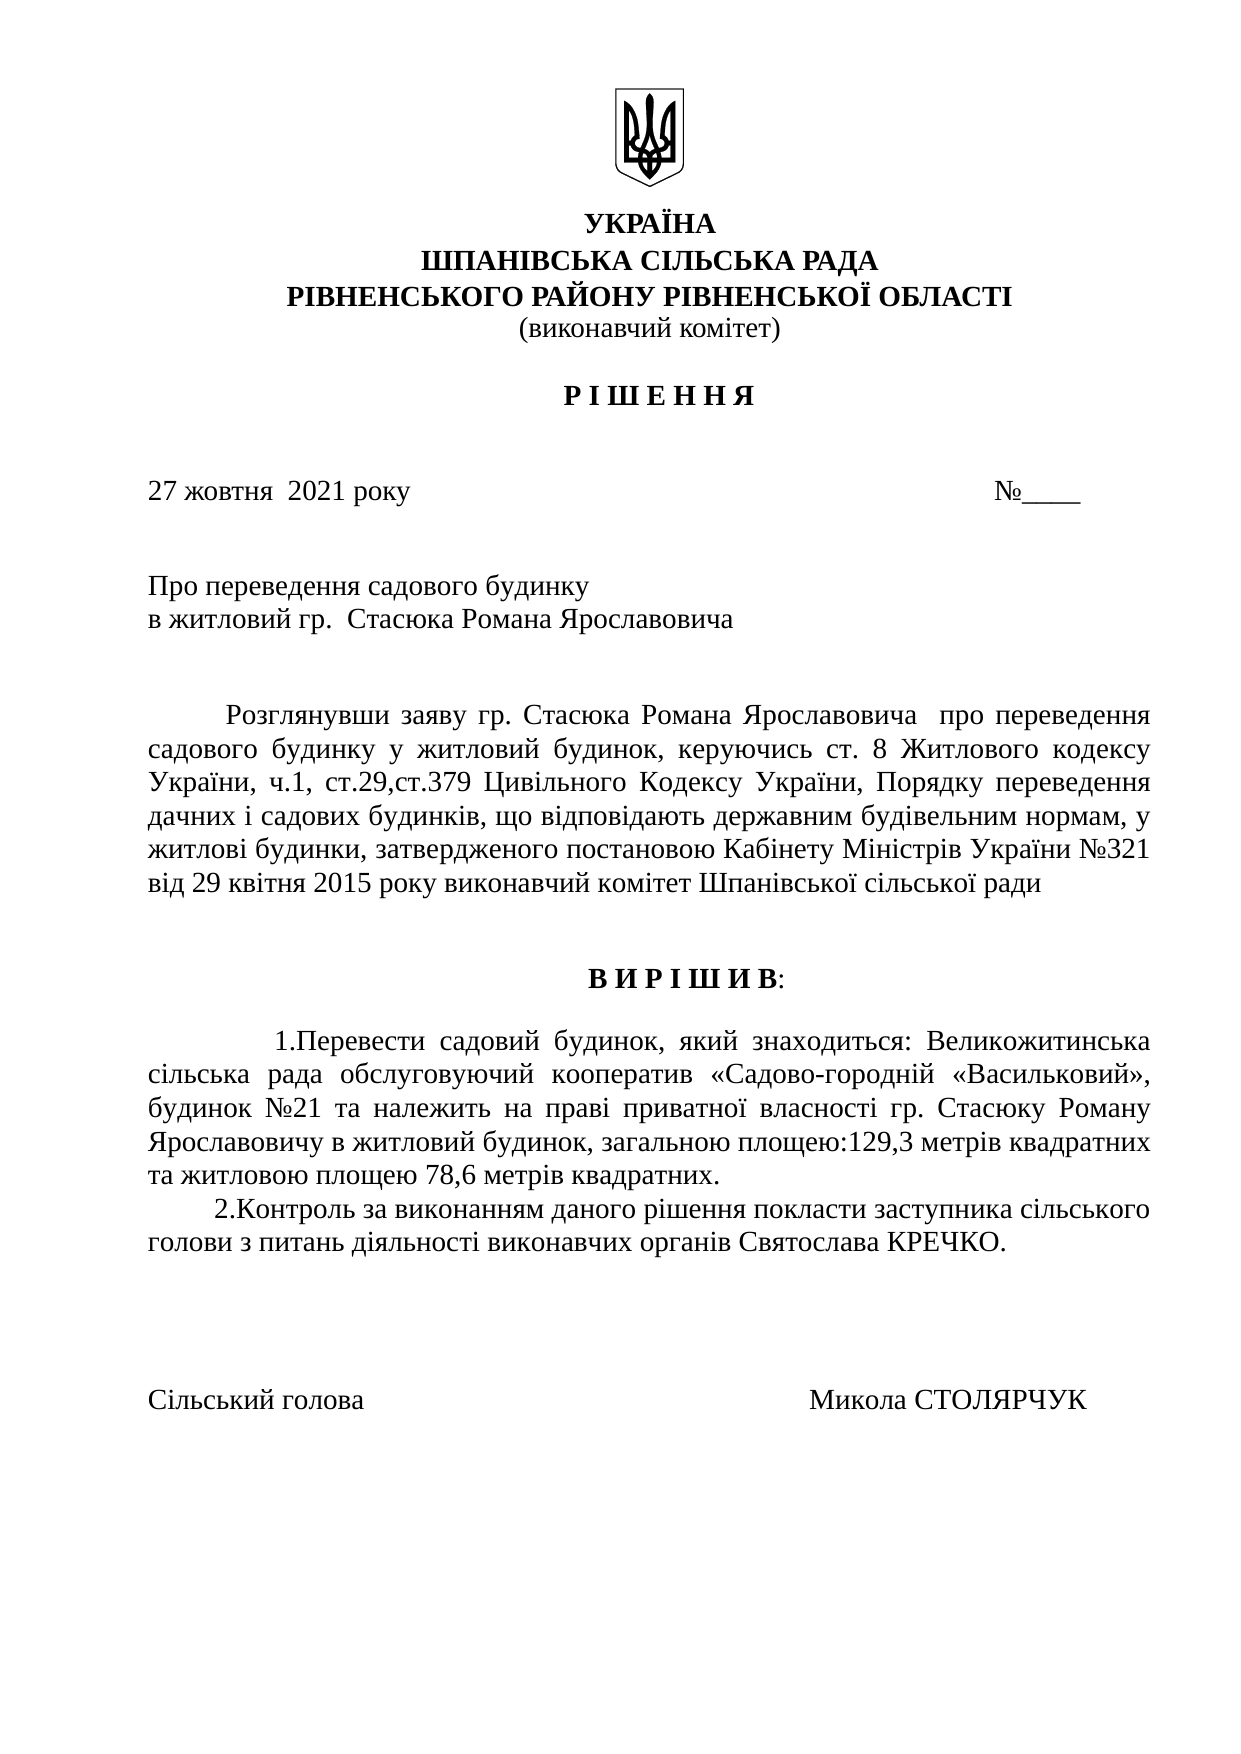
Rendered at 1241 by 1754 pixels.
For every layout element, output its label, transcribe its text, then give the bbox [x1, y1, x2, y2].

text Про переведення садового будинку [148, 568, 1152, 601]
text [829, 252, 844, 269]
text 2.Контроль за виконанням даного рішення покласти заступника сільського голови з питань діяльності виконавчих органів Святослава КРЕЧКО. [148, 1191, 1152, 1258]
text 1.Перевести садовий будинок, який знаходиться: Великожитинська сільська рада обслуговуючий кооператив «Садово-городній «Васильковий», будинок №21 та належить на праві приватної власності гр. Стасюку Роману Ярославовичу в житловий будинок, загальною площею:129,3 метрів квадратних та житловою площею 78,6 метрів квадратних. [148, 1023, 1152, 1191]
text (виконавчий комітет) [148, 311, 1152, 344]
text 27 жовтня 2021 року №____ [148, 473, 1152, 506]
text ШПАНІВСЬКА сільська рада [148, 252, 838, 275]
text Р І Ш Е Н Н Я [148, 378, 1152, 411]
text ШПАНІВСЬКА сільська рада [856, 252, 1152, 275]
text Розглянувши заяву гр. Стасюка Романа Ярославовича про переведення садового будинку у житловий будинок, керуючись ст. 8 Житлового кодексу України, ч.1, ст.29,ст.379 Цивільного Кодексу України, Порядку переведення дачних і садових будинків, що відповідають державним будівельним нормам, у житлові будинки, затвердженого постановою Кабінету Міністрів України №321 від 29 квітня 2015 року виконавчий комітет Шпанівської сільської ради [148, 697, 1152, 898]
text в житловий гр. Стасюка Романа Ярославовича [148, 601, 1152, 635]
text В И Р І Ш И В: [148, 961, 1152, 994]
text РІВНЕНСЬКОГО РАЙОНУ РІВНЕНСЬКОЇ ОБЛАСТІ [148, 288, 1152, 311]
text Сільський голова Микола СТОЛЯРЧУК [148, 1382, 1152, 1416]
text Україна [148, 206, 1152, 240]
